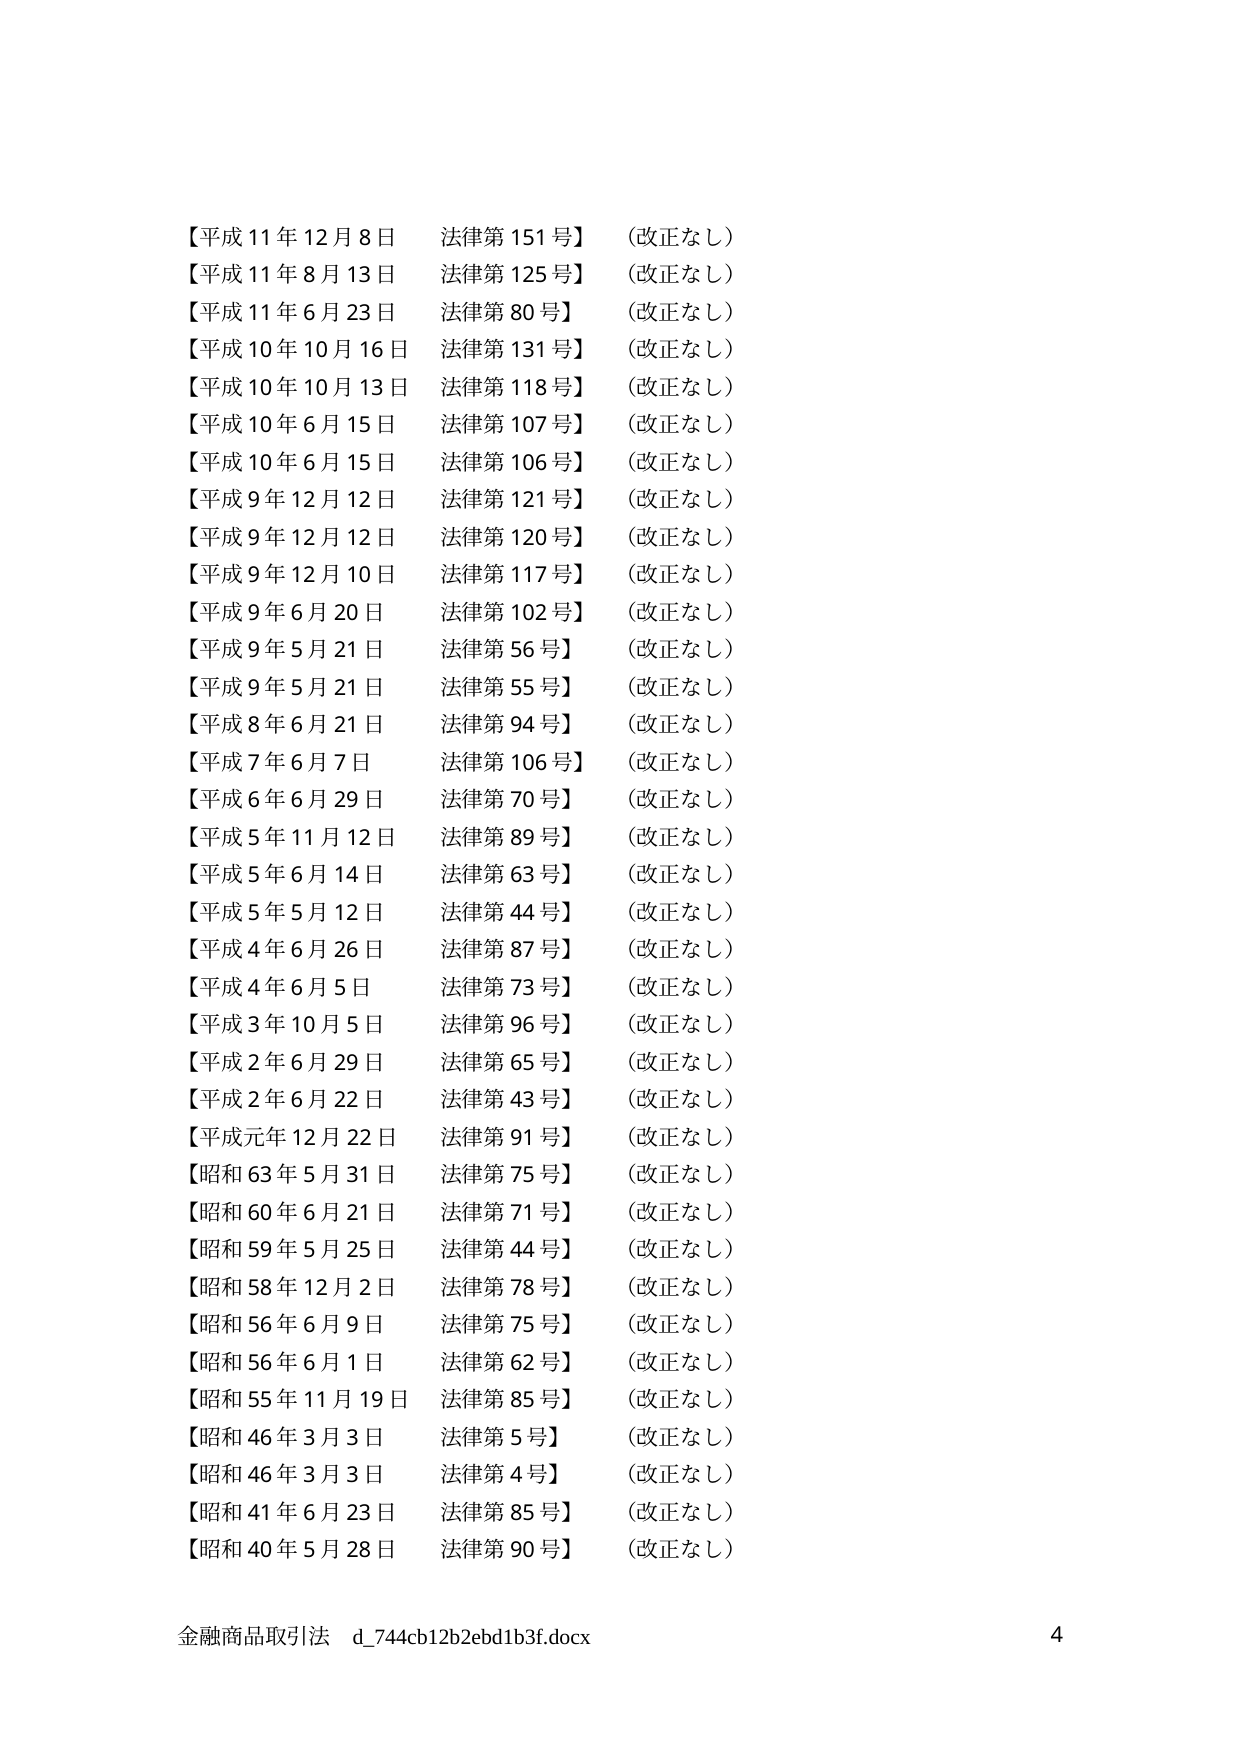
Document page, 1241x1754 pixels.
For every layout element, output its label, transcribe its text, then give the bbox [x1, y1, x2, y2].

text 【平成5年6月14日 法律第63号】 （改正なし） [177, 854, 1063, 892]
text 【平成10年10月13日 法律第118号】 （改正なし） [177, 367, 1063, 404]
text 【平成10年10月16日 法律第131号】 （改正なし） [177, 329, 1063, 367]
text 【昭和46年3月3日 法律第5号】 （改正なし） [177, 1417, 1063, 1454]
text 【平成9年12月10日 法律第117号】 （改正なし） [177, 554, 1063, 592]
text 【昭和58年12月2日 法律第78号】 （改正なし） [177, 1267, 1063, 1304]
text 【平成11年8月13日 法律第125号】 （改正なし） [177, 254, 1063, 292]
text 【平成6年6月29日 法律第70号】 （改正なし） [177, 779, 1063, 817]
text 【昭和41年6月23日 法律第85号】 （改正なし） [177, 1492, 1063, 1529]
text 【昭和55年11月19日 法律第85号】 （改正なし） [177, 1379, 1063, 1417]
text 【昭和56年6月9日 法律第75号】 （改正なし） [177, 1304, 1063, 1342]
text 【平成11年6月23日 法律第80号】 （改正なし） [177, 292, 1063, 329]
text 【平成5年5月12日 法律第44号】 （改正なし） [177, 892, 1063, 929]
text 【昭和63年5月31日 法律第75号】 （改正なし） [177, 1154, 1063, 1192]
text 【平成9年12月12日 法律第121号】 （改正なし） [177, 479, 1063, 517]
text 【平成9年12月12日 法律第120号】 （改正なし） [177, 517, 1063, 554]
text 【平成10年6月15日 法律第107号】 （改正なし） [177, 404, 1063, 442]
text 【平成3年10月5日 法律第96号】 （改正なし） [177, 1004, 1063, 1042]
text 【昭和40年5月28日 法律第90号】 （改正なし） [177, 1529, 1063, 1567]
text 【平成5年11月12日 法律第89号】 （改正なし） [177, 817, 1063, 854]
text 【平成4年6月5日 法律第73号】 （改正なし） [177, 967, 1063, 1004]
text 【平成7年6月7日 法律第106号】 （改正なし） [177, 742, 1063, 779]
text 【平成9年5月21日 法律第55号】 （改正なし） [177, 667, 1063, 704]
text 【昭和46年3月3日 法律第4号】 （改正なし） [177, 1454, 1063, 1492]
text 【平成4年6月26日 法律第87号】 （改正なし） [177, 929, 1063, 967]
text 【平成2年6月29日 法律第65号】 （改正なし） [177, 1042, 1063, 1079]
text 【昭和56年6月1日 法律第62号】 （改正なし） [177, 1342, 1063, 1379]
text 【平成元年12月22日 法律第91号】 （改正なし） [177, 1117, 1063, 1154]
text 【平成11年12月8日 法律第151号】 （改正なし） [177, 217, 1063, 254]
text 【平成10年6月15日 法律第106号】 （改正なし） [177, 442, 1063, 479]
text 【昭和59年5月25日 法律第44号】 （改正なし） [177, 1229, 1063, 1267]
text 【昭和60年6月21日 法律第71号】 （改正なし） [177, 1192, 1063, 1229]
text 【平成9年5月21日 法律第56号】 （改正なし） [177, 629, 1063, 667]
text 【平成9年6月20日 法律第102号】 （改正なし） [177, 592, 1063, 629]
text 【平成8年6月21日 法律第94号】 （改正なし） [177, 704, 1063, 742]
text 【平成2年6月22日 法律第43号】 （改正なし） [177, 1079, 1063, 1117]
